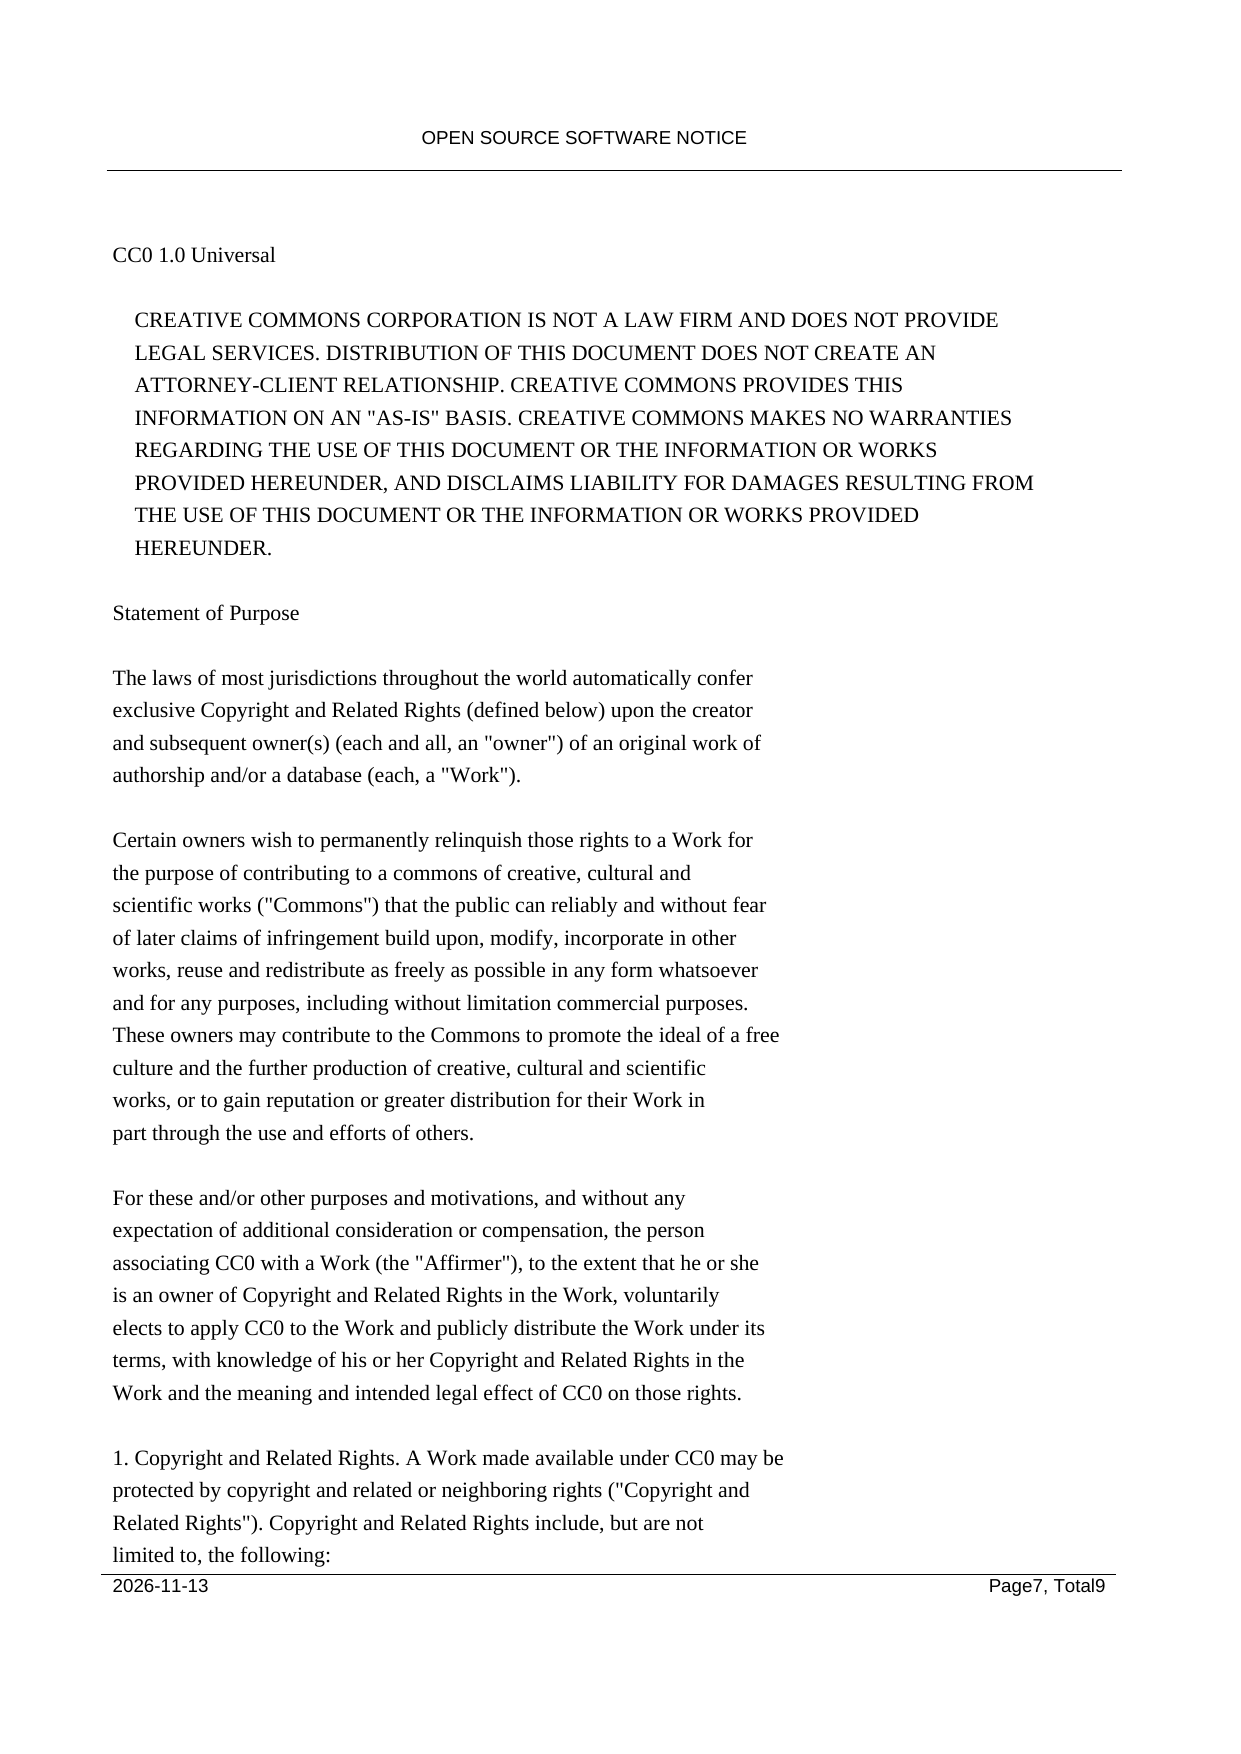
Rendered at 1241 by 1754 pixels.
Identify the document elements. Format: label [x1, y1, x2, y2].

text [112, 206, 1128, 1571]
